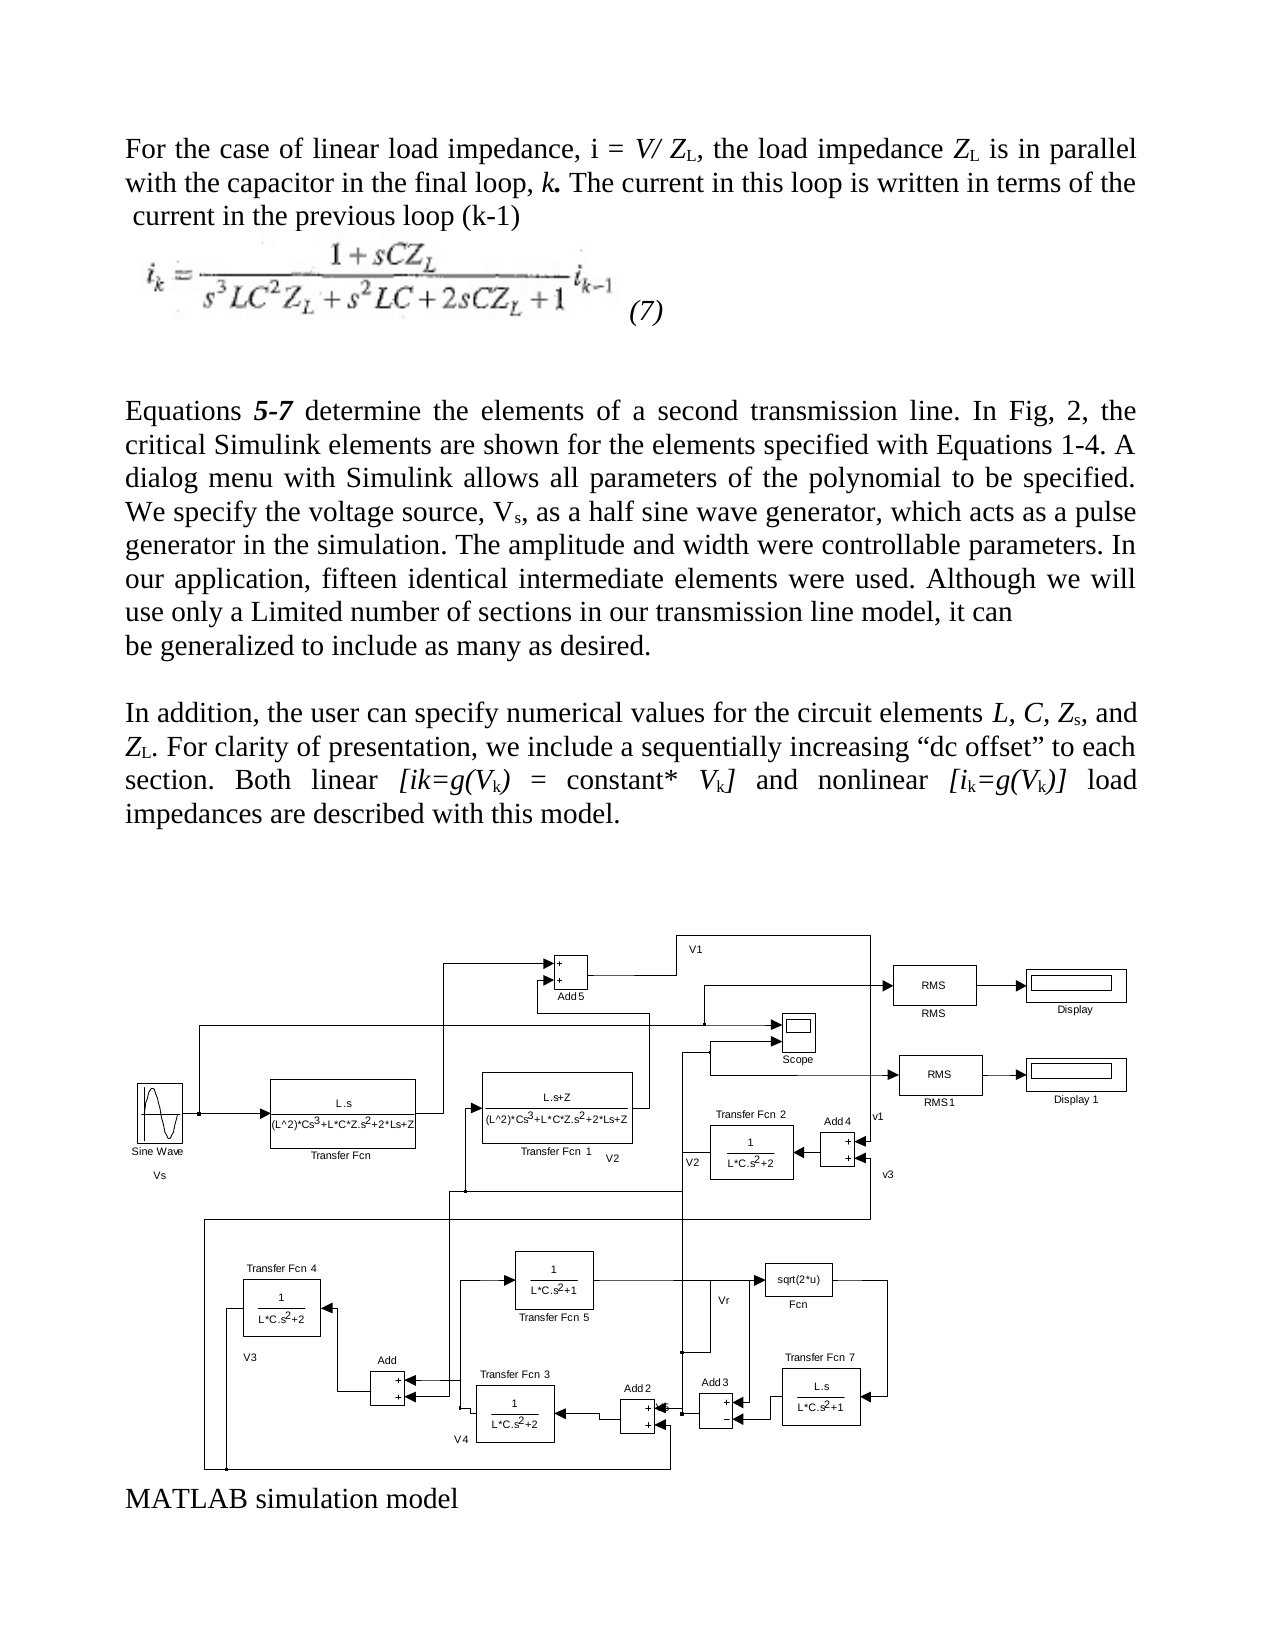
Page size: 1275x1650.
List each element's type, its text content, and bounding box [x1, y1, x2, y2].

text For the case of linear load impedance, i = V/ ZL, the load impedance ZL is in parallel with the capacitor in the final loop, k. The current in this loop is written in terms of the [125, 131, 1137, 198]
text be generalized to include as many as desired. [125, 628, 1137, 662]
text Equations 5-7 determine the elements of a second transmission line. In Fig, 2, the critical Simulink elements are shown for the elements specified with Equations 1-4. A dialog menu with Simulink allows all parameters of the polynomial to be specified. We specify the voltage source, Vs, as a half sine wave generator, which acts as a pulse generator in the simulation. The amplitude and width were controllable parameters. In our application, fifteen identical intermediate elements were used. Although we will use only a Limited number of sections in our transmission line model, it can [125, 393, 1137, 628]
text current in the previous loop (k-1) [125, 198, 1137, 232]
text MATLAB simulation model [125, 1481, 1137, 1514]
text In addition, the user can specify numerical values for the circuit elements L, C, Zs, and ZL. For clarity of presentation, we include a sequentially increasing “dc offset” to each section. Both linear [ik=g(Vk) = constant* Vk] and nonlinear [ik=g(Vk)] load impedances are described with this model. [125, 695, 1137, 829]
picture [125, 231, 622, 320]
